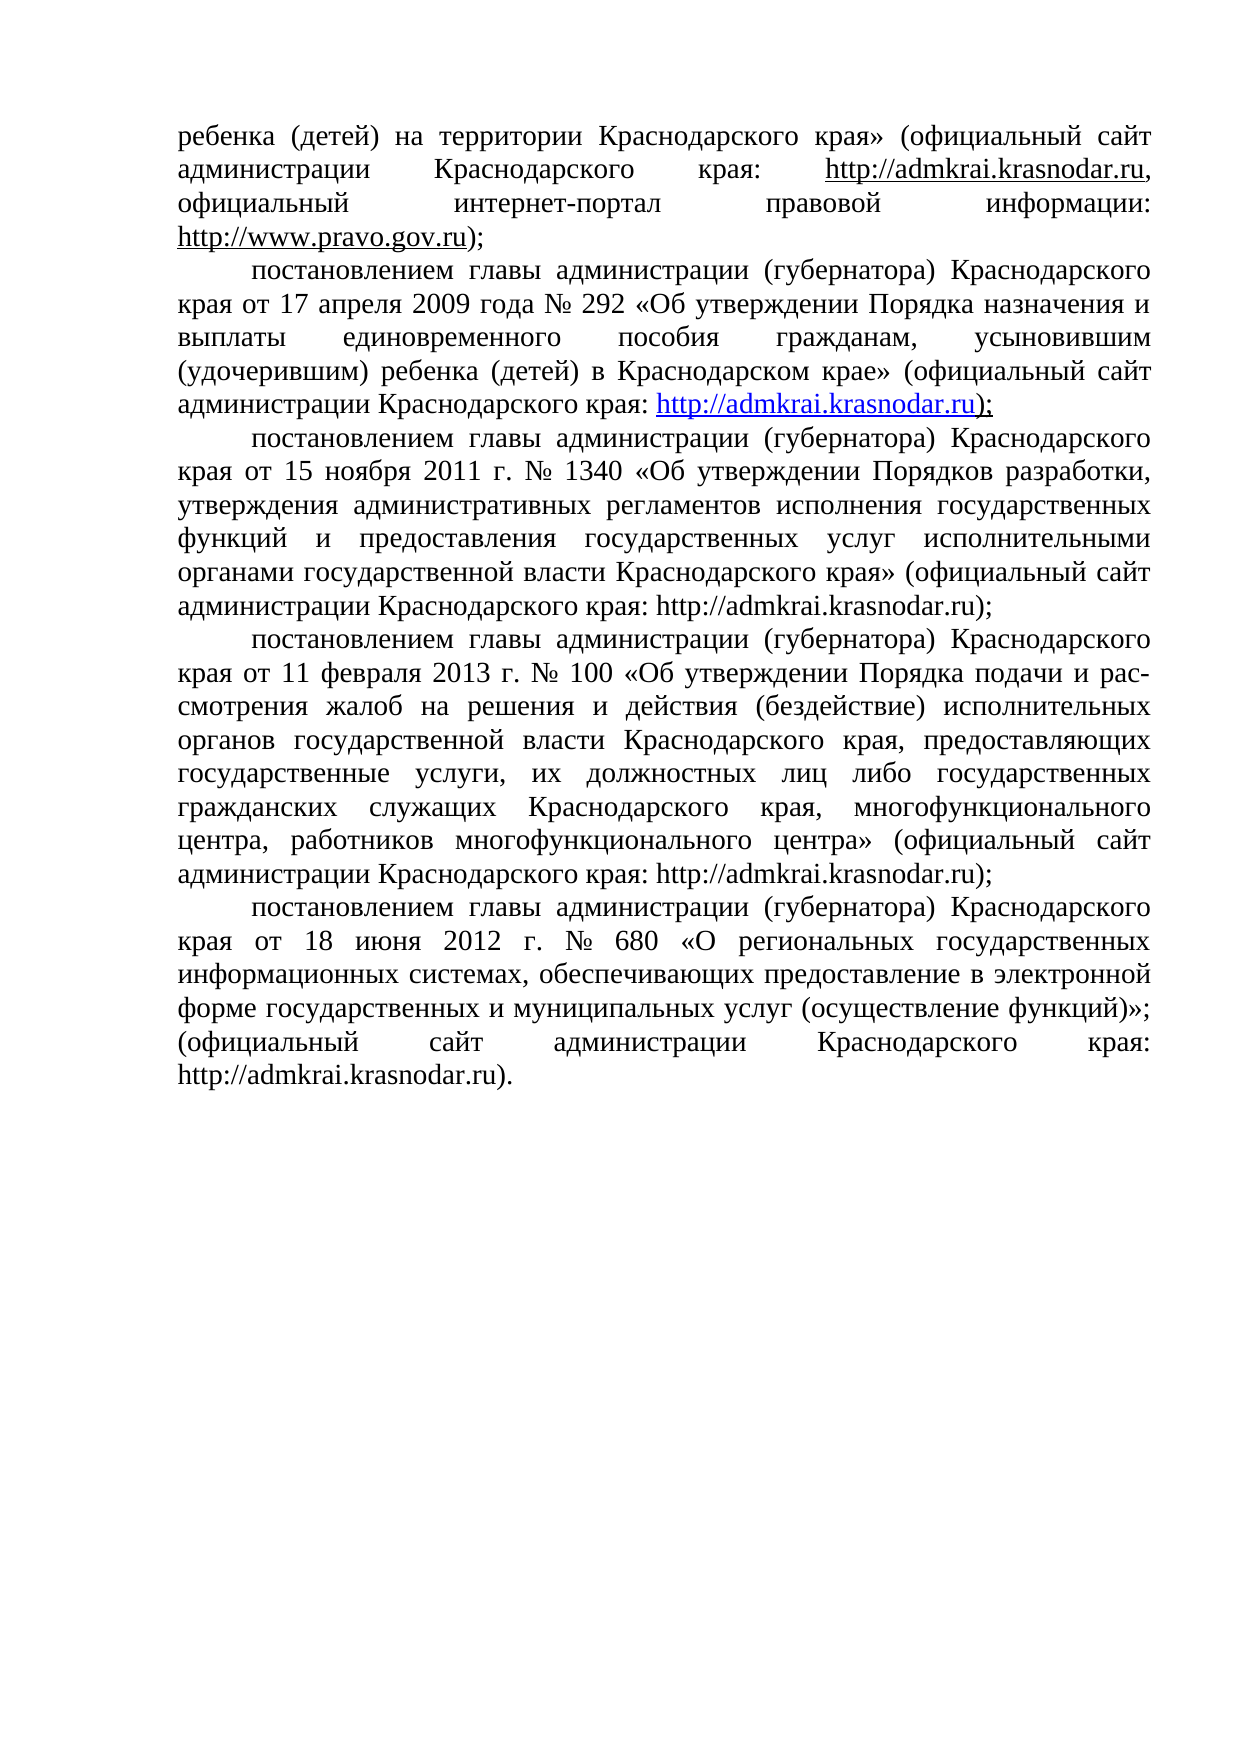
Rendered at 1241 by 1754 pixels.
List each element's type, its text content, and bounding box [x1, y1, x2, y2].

text постановлением главы администрации (губернатора) Краснодарского края от 17 апреля 2009 года № 292 «Об утверждении Порядка назначения и выплаты единовременного пособия гражданам, усыновившим (удочерившим) ребенка (детей) в Краснодарском крае» (официальный сайт администрации Краснодарского края: http://admkrai.krasnodar.ru); [177, 252, 1152, 420]
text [177, 118, 1152, 252]
text постановлением главы администрации (губернатора) Краснодарского края от 11 февраля 2013 г. № 100 «Об утверждении Порядка подачи и рас-смотрения жалоб на решения и действия (бездействие) исполнительных органов государственной власти Краснодарского края, предоставляющих государственные услуги, их должностных лиц либо государственных гражданских служащих Краснодарского края, многофункционального центра, работников многофункционального центра» (официальный сайт администрации Краснодарского края: http://admkrai.krasnodar.ru); [177, 621, 1152, 889]
text постановлением главы администрации (губернатора) Краснодарского края от 15 ноября 2011 г. № 1340 «Об утверждении Порядков разработки, утверждения административных регламентов исполнения государственных функций и предоставления государственных услуг исполнительными органами государственной власти Краснодарского края» (официальный сайт администрации Краснодарского края: http://admkrai.krasnodar.ru); [177, 420, 1152, 621]
text постановлением главы администрации (губернатора) Краснодарского края от 18 июня 2012 г. № 680 «О региональных государственных информационных системах, обеспечивающих предоставление в электронной форме государственных и муниципальных услуг (осуществление функций)»; (официальный сайт администрации Краснодарского края: http://admkrai.krasnodar.ru). [177, 889, 1152, 1091]
